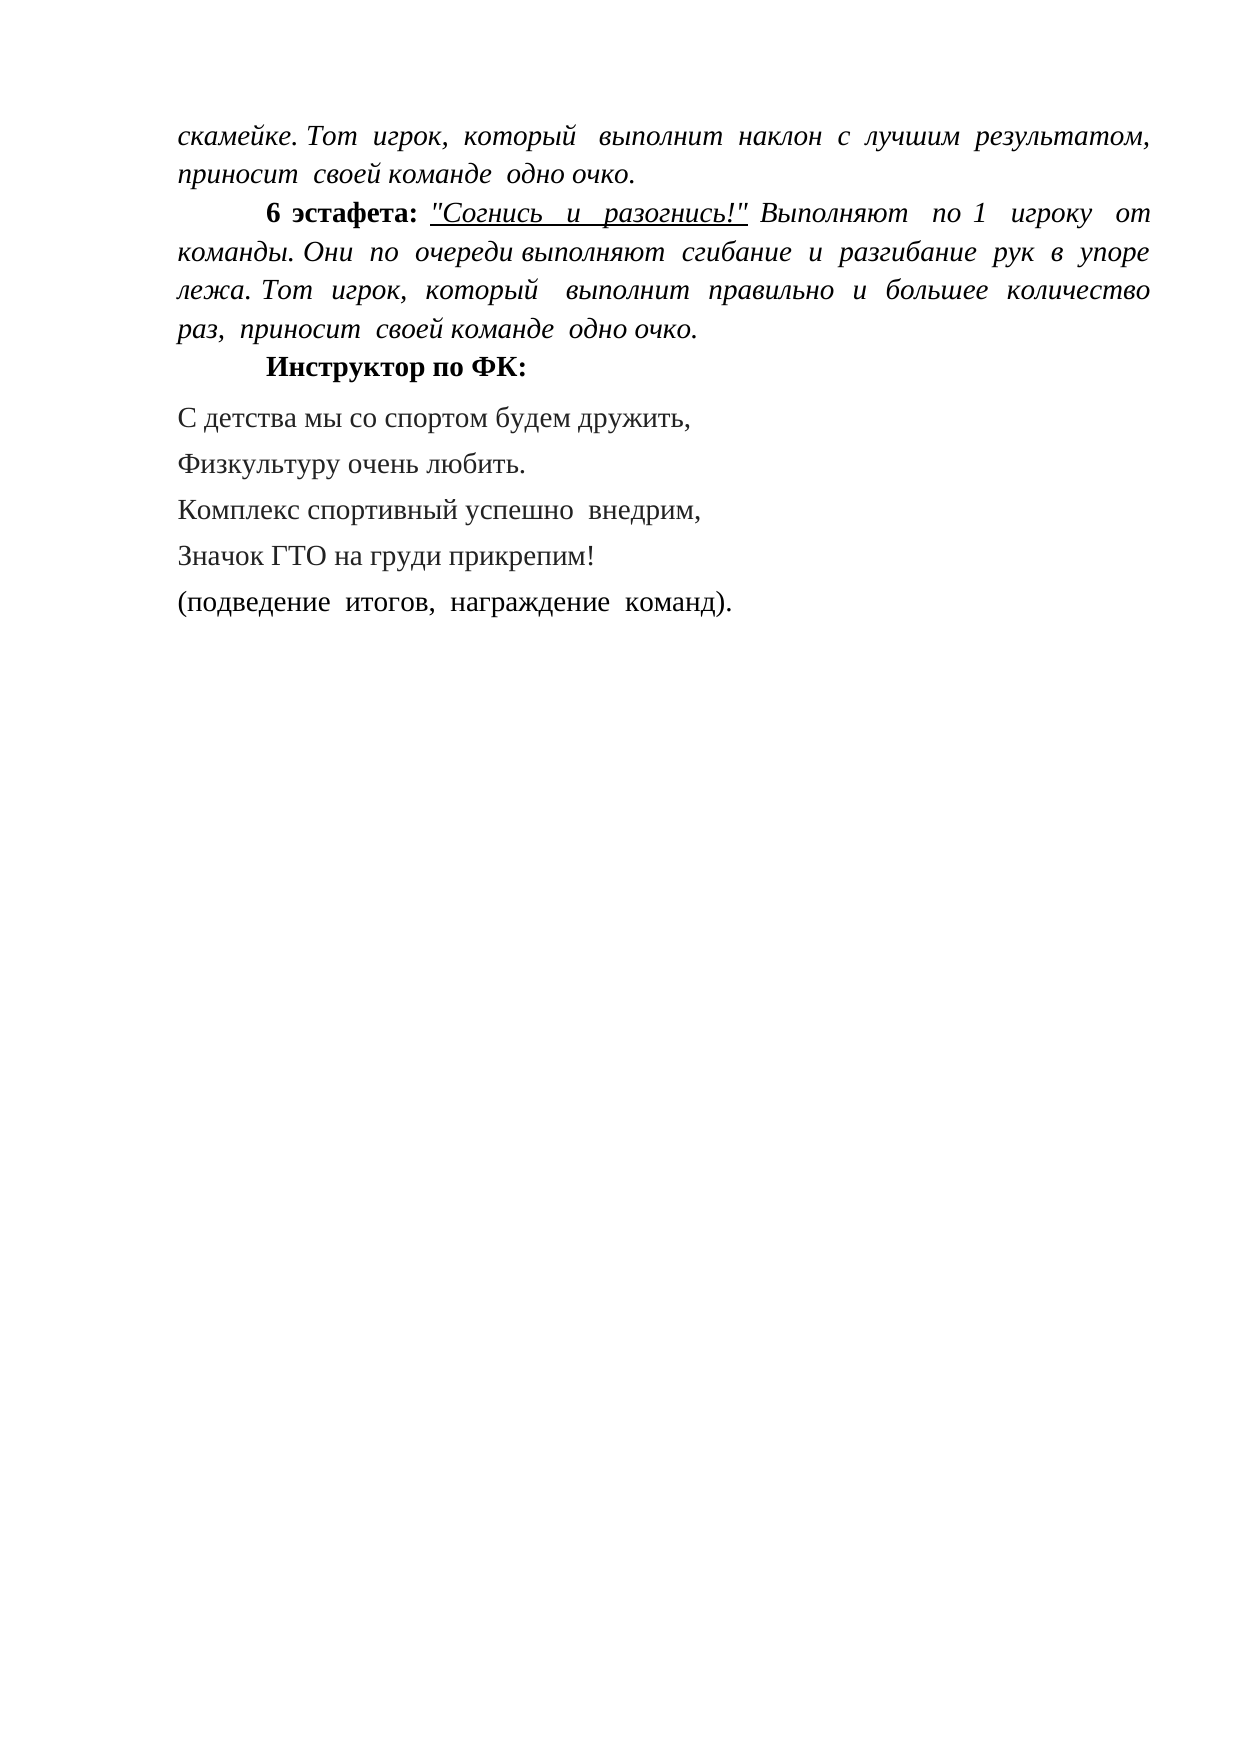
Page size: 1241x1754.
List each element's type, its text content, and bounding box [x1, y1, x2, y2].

text 6 эстафета: "Согнись и разогнись!" Выполняют по 1 игроку от команды. Они по очереди выполняют сгибание и разгибание рук в упоре лежа. Тот игрок, который выполнит правильно и большее количество раз, приносит своей команде одно очко. [177, 195, 1152, 344]
text Значок ГТО на груди прикрепим! [177, 538, 1152, 572]
text С детства мы со спортом будем дружить, [177, 400, 1152, 434]
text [177, 118, 1152, 190]
text Инструктор по ФК: [177, 349, 1152, 383]
text Физкультуру очень любить. [177, 446, 1152, 480]
text Комплекс спортивный успешно внедрим, [177, 492, 1152, 526]
text (подведение итогов, награждение команд). [177, 584, 1152, 618]
